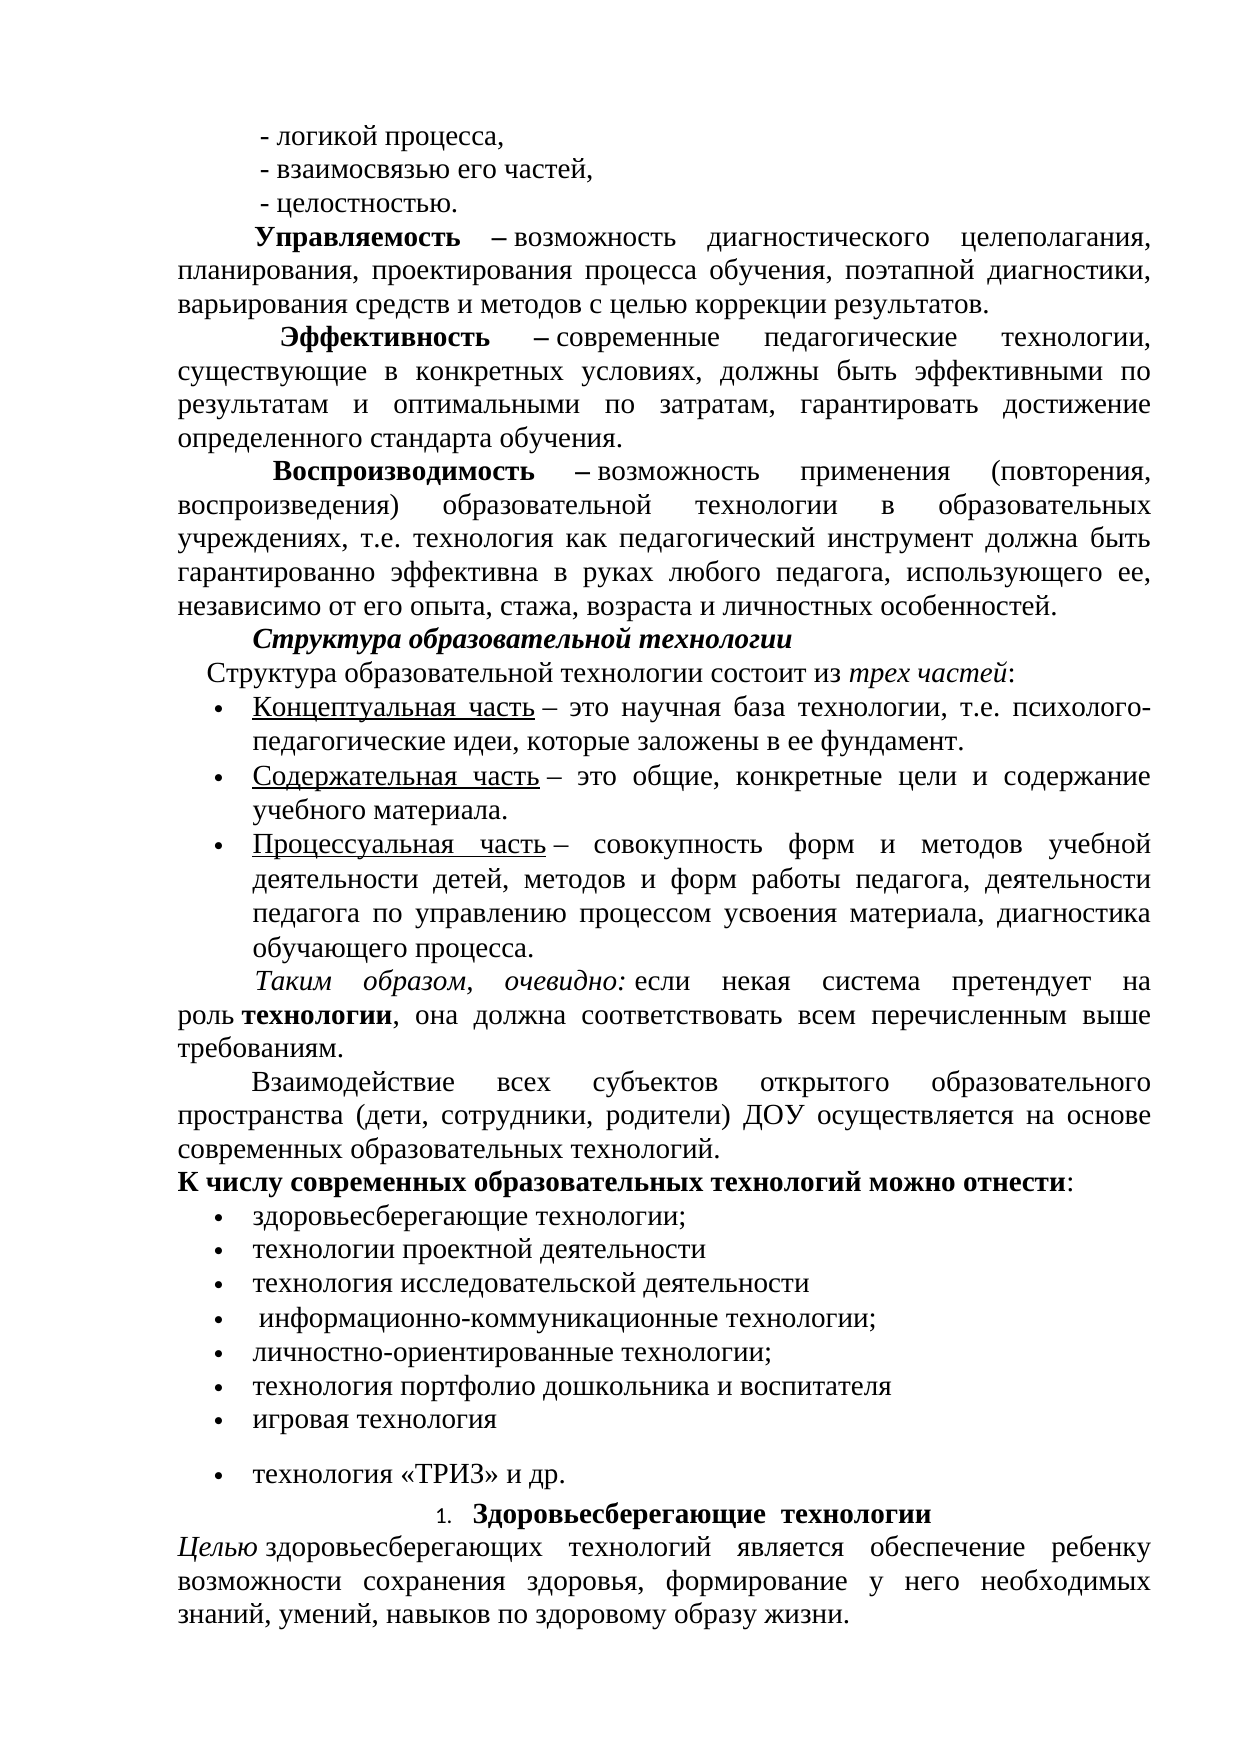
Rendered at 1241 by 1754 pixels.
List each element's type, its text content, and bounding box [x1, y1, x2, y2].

text Структура образовательной технологии состоит из трех частей: [177, 655, 1152, 688]
text Таким образом, очевидно: если некая система претендует на роль технологии, она должна соответствовать всем перечисленным выше требованиям. [177, 963, 1152, 1064]
text - взаимосвязью его частей, [252, 152, 1152, 185]
text Управляемость – возможность диагностического целеполагания, планирования, проектирования процесса обучения, поэтапной диагностики, варьирования средств и методов с целью коррекции результатов. [177, 219, 1152, 319]
list Процессуальная часть – совокупность форм и методов учебной деятельности детей, методов и форм работы педагога, деятельности педагога по управлению процессом усвоения материала, диагностика обучающего процесса. [215, 826, 1152, 963]
text К числу современных образовательных технологий можно отнести: [177, 1164, 1152, 1198]
list Концептуальная часть – это научная база технологии, т.е. психолого-педагогические идеи, которые заложены в ее фундамент. [215, 688, 1152, 757]
text Взаимодействие всех субъектов открытого образовательного пространства (дети, сотрудники, родители) ДОУ осуществляется на основе современных образовательных технологий. [177, 1064, 1152, 1164]
list технологии проектной деятельности [215, 1232, 1152, 1265]
list здоровьесберегающие технологии; [215, 1198, 1152, 1232]
text Эффективность – современные педагогические технологии, существующие в конкретных условиях, должны быть эффективными по результатам и оптимальными по затратам, гарантировать достижение определенного стандарта обучения. [177, 319, 1152, 453]
list личностно-ориентированные технологии; [215, 1334, 1152, 1368]
text Воспроизводимость – возможность применения (повторения, воспроизведения) образовательной технологии в образовательных учреждениях, т.е. технология как педагогический инструмент должна быть гарантированно эффективна в руках любого педагога, использующего ее, независимо от его опыта, стажа, возраста и личностных особенностей. [177, 453, 1152, 621]
list игровая технология [215, 1401, 1152, 1435]
list технология исследовательской деятельности [215, 1265, 1152, 1299]
list информационно-коммуникационные технологии; [215, 1299, 1152, 1334]
text Целью здоровьесберегающих технологий является обеспечение ребенку возможности сохранения здоровья, формирование у него необходимых знаний, умений, навыков по здоровому образу жизни. [177, 1529, 1152, 1630]
list Содержательная часть – это общие, конкретные цели и содержание учебного материала. [215, 757, 1152, 826]
list Здоровьесберегающие технологии [215, 1496, 1152, 1529]
text - целостностью. [252, 185, 1152, 219]
text Структура образовательной технологии [252, 621, 1152, 655]
list технология «ТРИЗ» и др. [215, 1435, 1152, 1496]
list технология портфолио дошкольника и воспитателя [215, 1368, 1152, 1401]
text - логикой процесса, [252, 118, 1152, 152]
